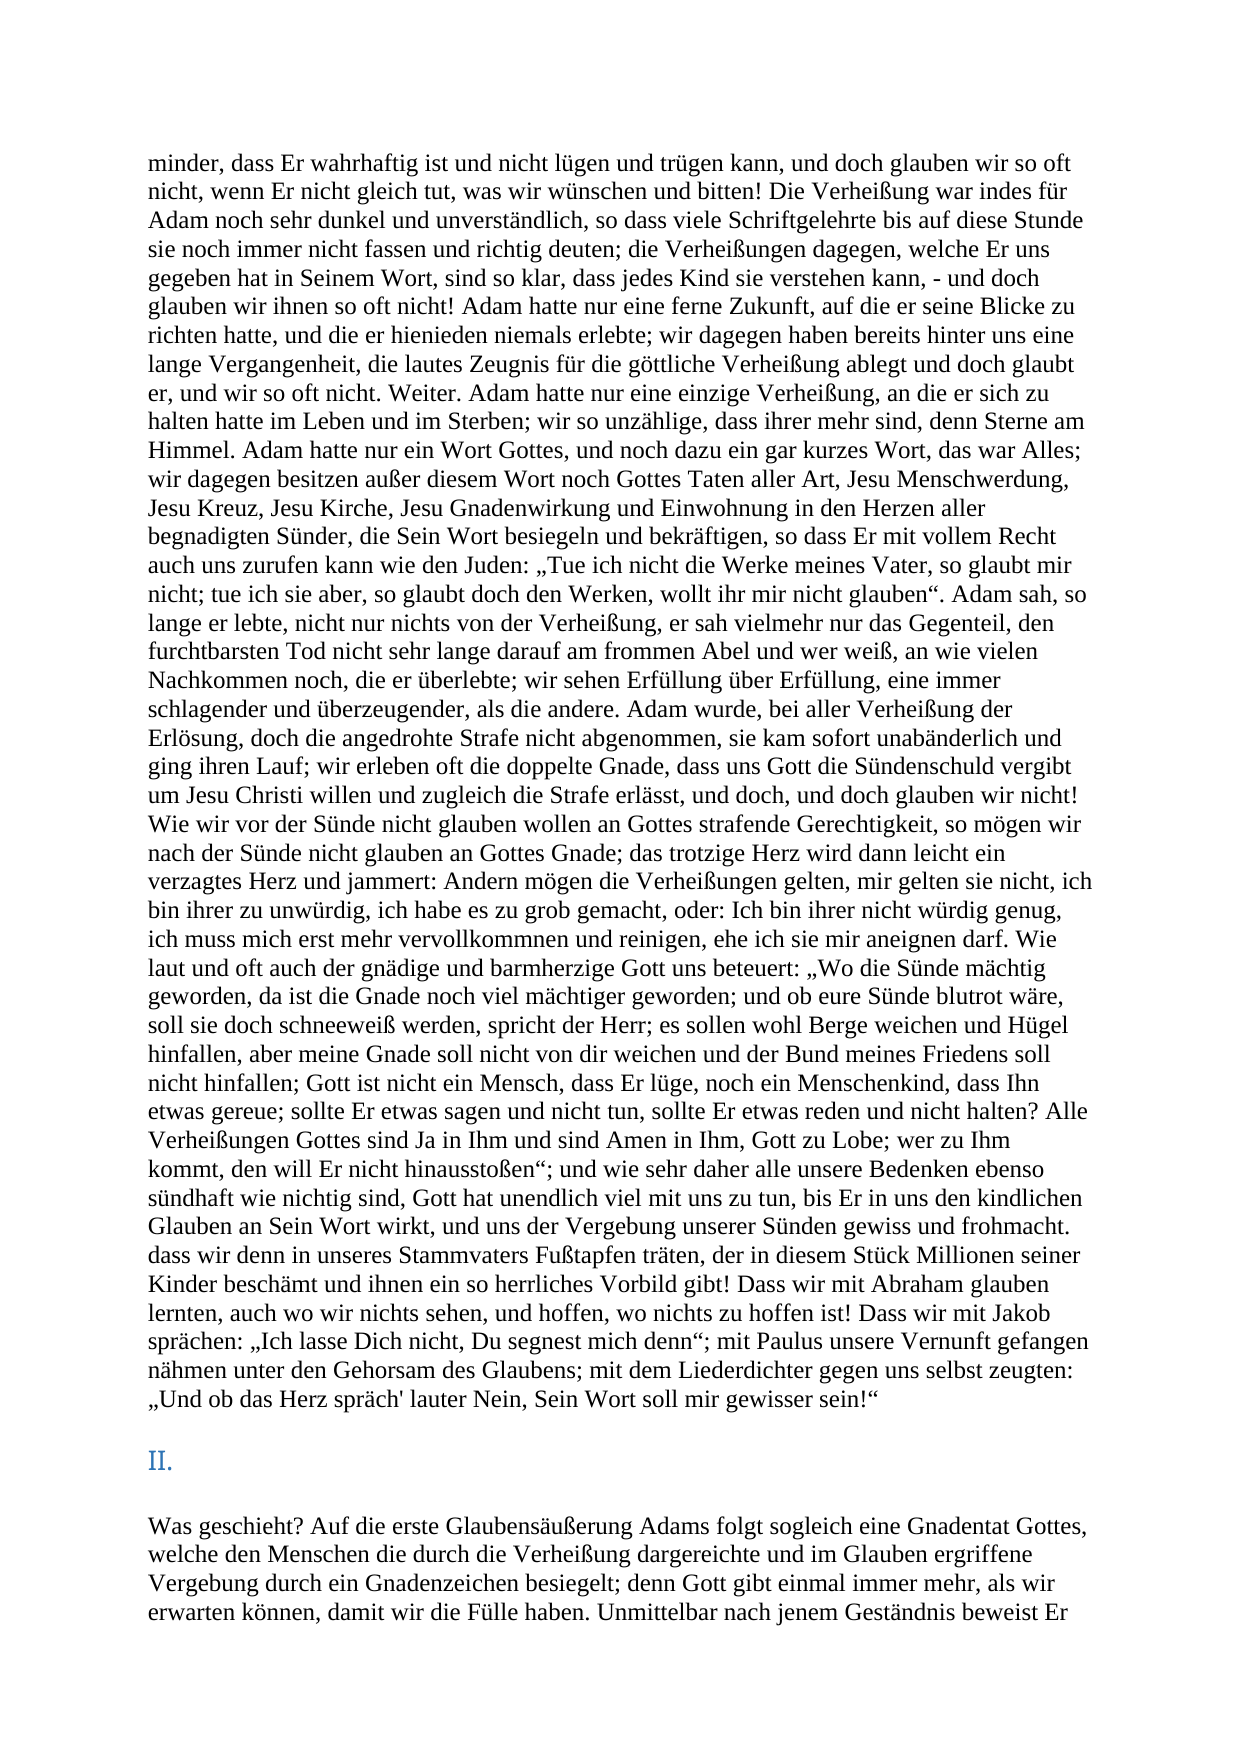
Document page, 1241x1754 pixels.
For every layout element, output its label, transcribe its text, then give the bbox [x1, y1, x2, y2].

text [148, 148, 1093, 1413]
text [148, 1511, 1093, 1626]
subtitle II. [148, 1442, 1093, 1479]
